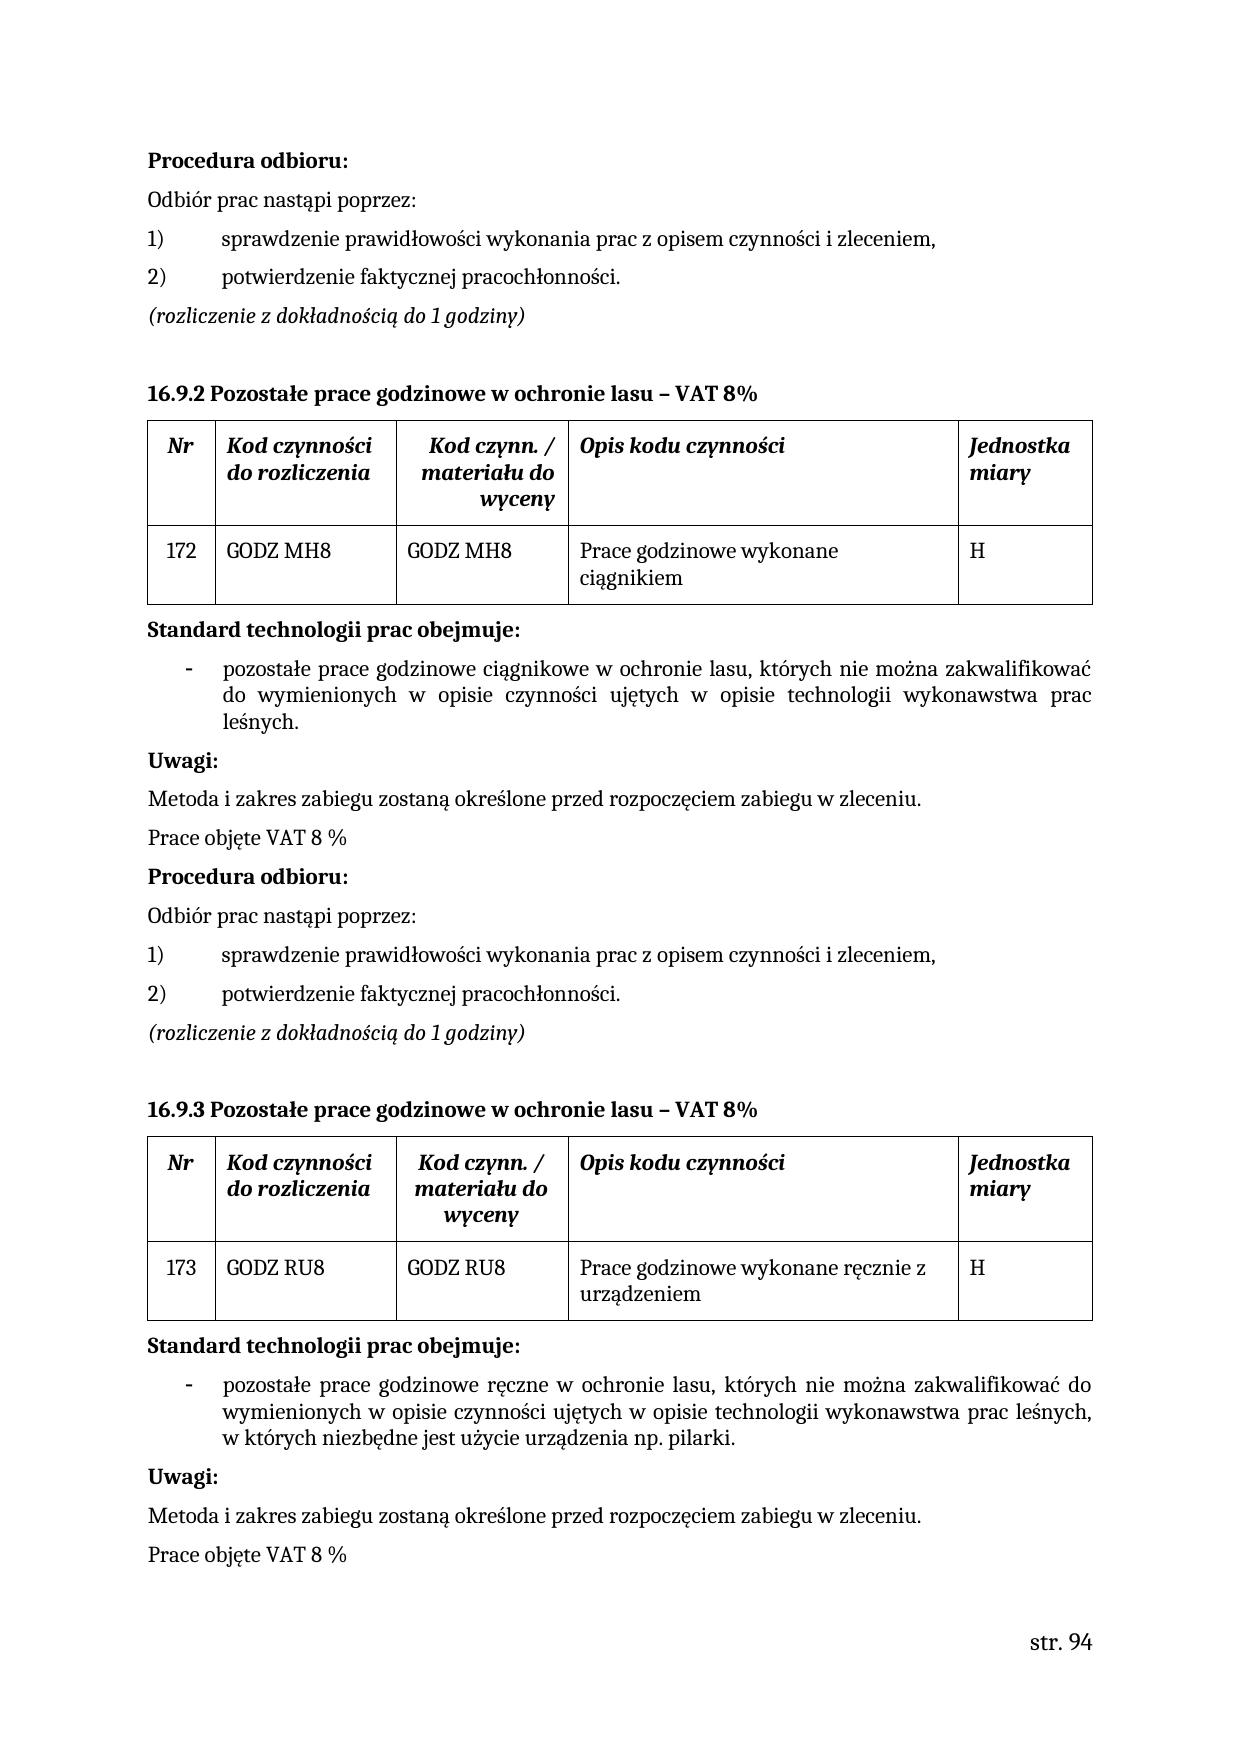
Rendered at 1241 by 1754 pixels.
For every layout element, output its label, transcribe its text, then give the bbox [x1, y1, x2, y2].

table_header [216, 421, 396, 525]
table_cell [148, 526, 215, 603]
list pozostałe prace godzinowe ciągnikowe w ochronie lasu, których nie można zakwalifikować do wymienionych w opisie czynności ujętych w opisie technologii wykonawstwa prac leśnych. [185, 656, 1093, 735]
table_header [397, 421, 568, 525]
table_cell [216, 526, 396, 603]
text Odbiór prac nastąpi poprzez: [148, 903, 1093, 929]
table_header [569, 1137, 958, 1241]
text Metoda i zakres zabiegu zostaną określone przed rozpoczęciem zabiegu w zleceniu. [148, 786, 1093, 813]
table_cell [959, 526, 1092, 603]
text Metoda i zakres zabiegu zostaną określone przed rozpoczęciem zabiegu w zleceniu. [148, 1503, 1093, 1529]
list pozostałe prace godzinowe ręczne w ochronie lasu, których nie można zakwalifikować do wymienionych w opisie czynności ujętych w opisie technologii wykonawstwa prac leśnych, w których niezbędne jest użycie urządzenia np. pilarki. [185, 1372, 1093, 1451]
text Prace objęte VAT 8 % [148, 1541, 1093, 1568]
text 1) sprawdzenie prawidłowości wykonania prac z opisem czynności i zleceniem, [148, 225, 1093, 252]
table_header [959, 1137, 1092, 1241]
text Uwagi: [148, 747, 1093, 774]
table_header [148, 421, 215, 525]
text Odbiór prac nastąpi poprzez: [148, 186, 1093, 213]
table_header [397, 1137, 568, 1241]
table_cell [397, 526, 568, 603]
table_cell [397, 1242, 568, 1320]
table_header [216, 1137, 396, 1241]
text 2) potwierdzenie faktycznej pracochłonności. [148, 264, 1093, 291]
text 2) potwierdzenie faktycznej pracochłonności. [148, 981, 1093, 1007]
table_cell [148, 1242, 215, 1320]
text 16.9.2 Pozostałe prace godzinowe w ochronie lasu – VAT 8% [148, 381, 1093, 407]
text 1) sprawdzenie prawidłowości wykonania prac z opisem czynności i zleceniem, [148, 942, 1093, 968]
text Standard technologii prac obejmuje: [148, 1333, 1093, 1360]
text Prace objęte VAT 8 % [148, 825, 1093, 851]
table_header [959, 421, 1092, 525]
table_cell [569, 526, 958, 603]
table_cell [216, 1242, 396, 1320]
text (rozliczenie z dokładnością do 1 godziny) [148, 1019, 1093, 1046]
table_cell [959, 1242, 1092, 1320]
text Uwagi: [148, 1464, 1093, 1490]
text (rozliczenie z dokładnością do 1 godziny) [148, 303, 1093, 329]
text Procedura odbioru: [148, 148, 1093, 174]
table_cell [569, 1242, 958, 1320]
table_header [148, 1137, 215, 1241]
text Standard technologii prac obejmuje: [148, 617, 1093, 643]
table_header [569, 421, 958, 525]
text Procedura odbioru: [148, 864, 1093, 890]
text 16.9.3 Pozostałe prace godzinowe w ochronie lasu – VAT 8% [148, 1097, 1093, 1123]
